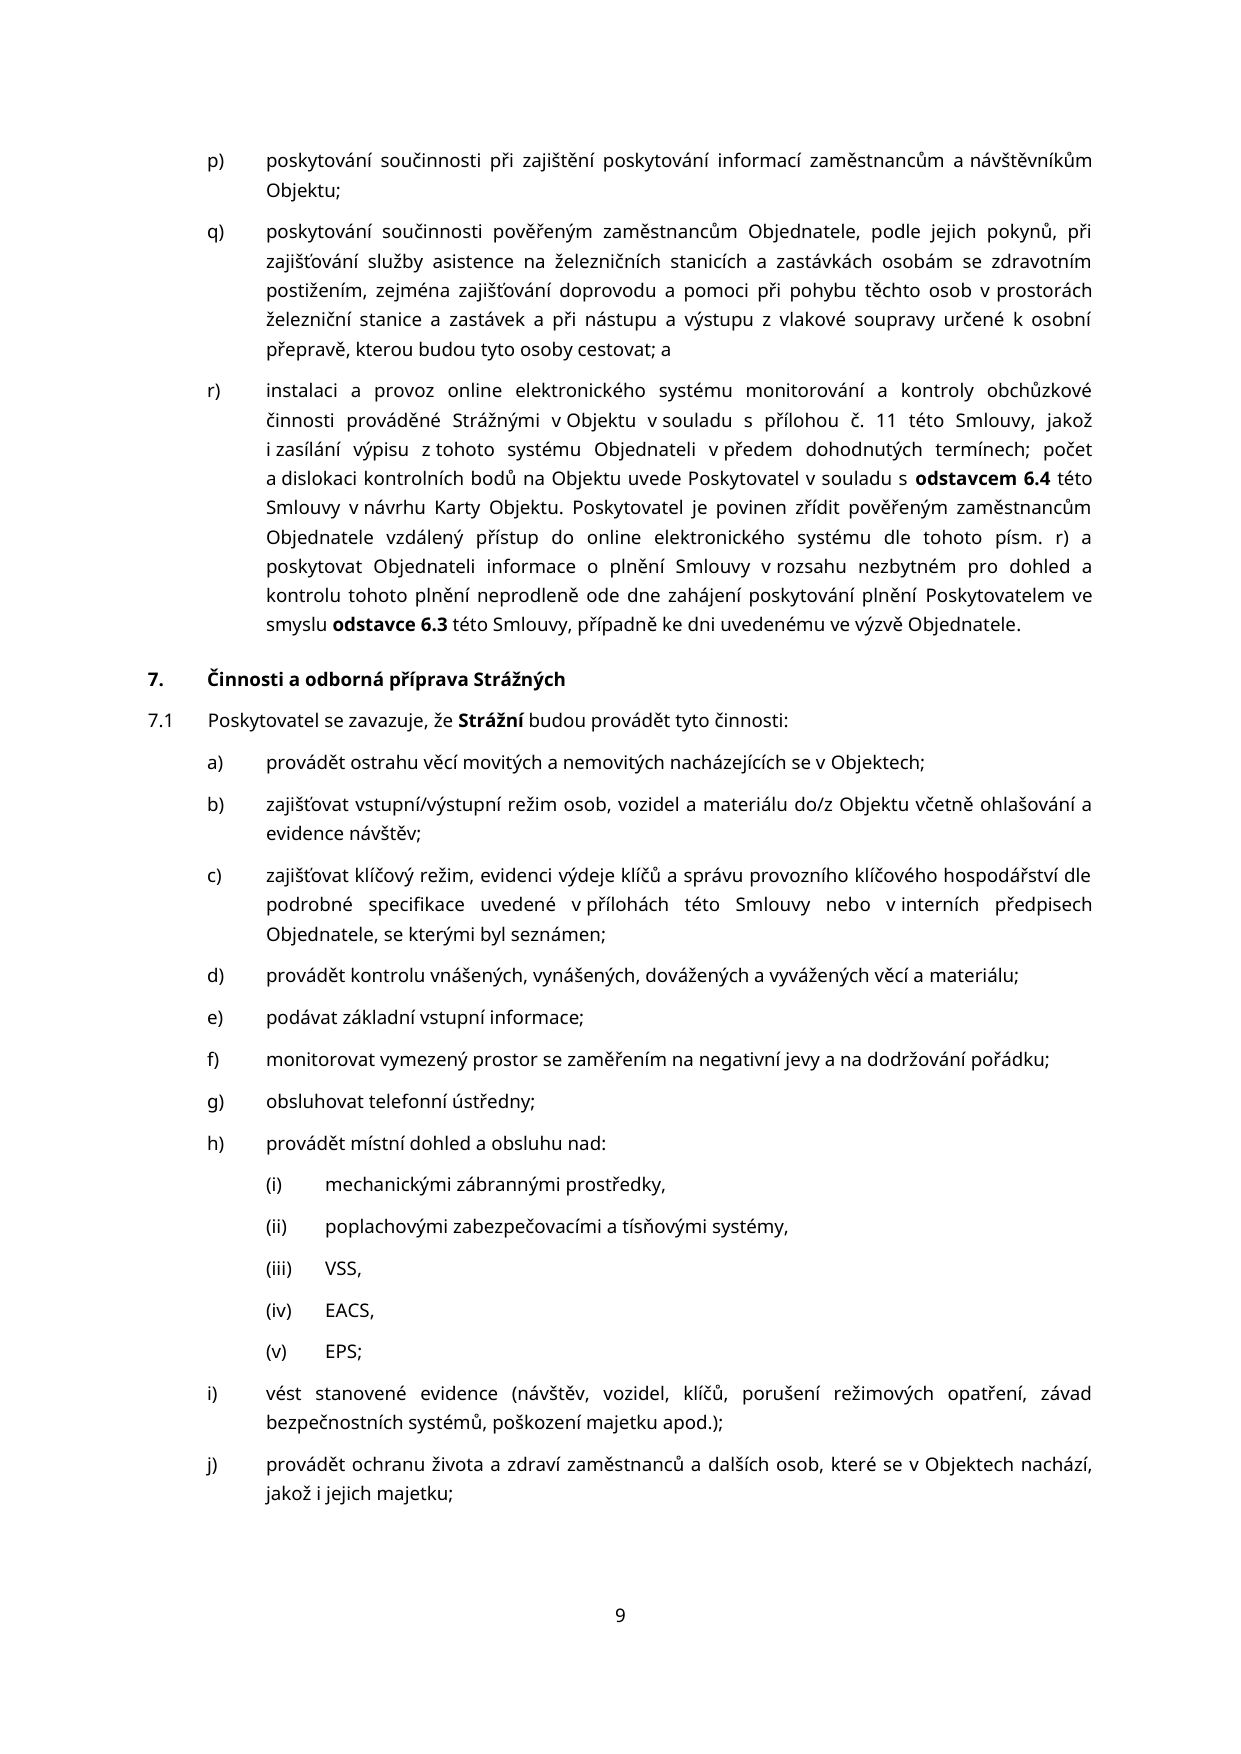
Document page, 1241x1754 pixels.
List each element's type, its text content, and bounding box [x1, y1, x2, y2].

list VSS, [266, 1255, 1092, 1281]
list podávat základní vstupní informace; [207, 1004, 1092, 1030]
list EACS, [266, 1297, 1092, 1322]
list provádět kontrolu vnášených, vynášených, dovážených a vyvážených věcí a materiálu; [207, 963, 1092, 988]
list poplachovými zabezpečovacími a tísňovými systémy, [266, 1213, 1092, 1239]
list mechanickými zábrannými prostředky, [266, 1172, 1092, 1197]
list provádět místní dohled a obsluhu nad: [207, 1130, 1092, 1155]
list provádět ostrahu věcí movitých a nemovitých nacházejících se v Objektech; [207, 749, 1092, 775]
list obsluhovat telefonní ústředny; [207, 1088, 1092, 1113]
list zajišťovat vstupní/výstupní režim osob, vozidel a materiálu do/z Objektu včetně ohlašování a evidence návštěv; [207, 791, 1092, 846]
list vést stanovené evidence (návštěv, vozidel, klíčů, porušení režimových opatření, závad bezpečnostních systémů, poškození majetku apod.); [207, 1380, 1092, 1435]
list instalaci a provoz online elektronického systému monitorování a kontroly obchůzkové činnosti prováděné Strážnými v Objektu v souladu s přílohou č. 11 této Smlouvy, jakož i zasílání výpisu z tohoto systému Objednateli v předem dohodnutých termínech; počet a dislokaci kontrolních bodů na Objektu uvede Poskytovatel v souladu s odstavcem 6.4 této Smlouvy v návrhu Karty Objektu. Poskytovatel je povinen zřídit pověřeným zaměstnancům Objednatele vzdálený přístup do online elektronického systému dle tohoto písm. r) a poskytovat Objednateli informace o plnění Smlouvy v rozsahu nezbytném pro dohled a kontrolu tohoto plnění neprodleně ode dne zahájení poskytování plnění Poskytovatelem ve smyslu odstavce 6.3 této Smlouvy, případně ke dni uvedenému ve výzvě Objednatele. [207, 378, 1092, 637]
list provádět ochranu života a zdraví zaměstnanců a dalších osob, které se v Objektech nachází, jakož i jejich majetku; [207, 1451, 1092, 1506]
subtitle Poskytovatel se zavazuje, že Strážní budou provádět tyto činnosti: [148, 708, 1092, 733]
list monitorovat vymezený prostor se zaměřením na negativní jevy a na dodržování pořádku; [207, 1046, 1092, 1072]
list poskytování součinnosti pověřeným zaměstnancům Objednatele, podle jejich pokynů, při zajišťování služby asistence na železničních stanicích a zastávkách osobám se zdravotním postižením, zejména zajišťování doprovodu a pomoci při pohybu těchto osob v prostorách železniční stanice a zastávek a při nástupu a výstupu z vlakové soupravy určené k osobní přepravě, kterou budou tyto osoby cestovat; a [207, 219, 1092, 361]
list zajišťovat klíčový režim, evidenci výdeje klíčů a správu provozního klíčového hospodářství dle podrobné specifikace uvedené v přílohách této Smlouvy nebo v interních předpisech Objednatele, se kterými byl seznámen; [207, 862, 1092, 946]
subtitle Činnosti a odborná příprava Strážných [148, 666, 1092, 692]
list EPS; [266, 1339, 1092, 1364]
list poskytování součinnosti při zajištění poskytování informací zaměstnancům a návštěvníkům Objektu; [207, 148, 1092, 202]
